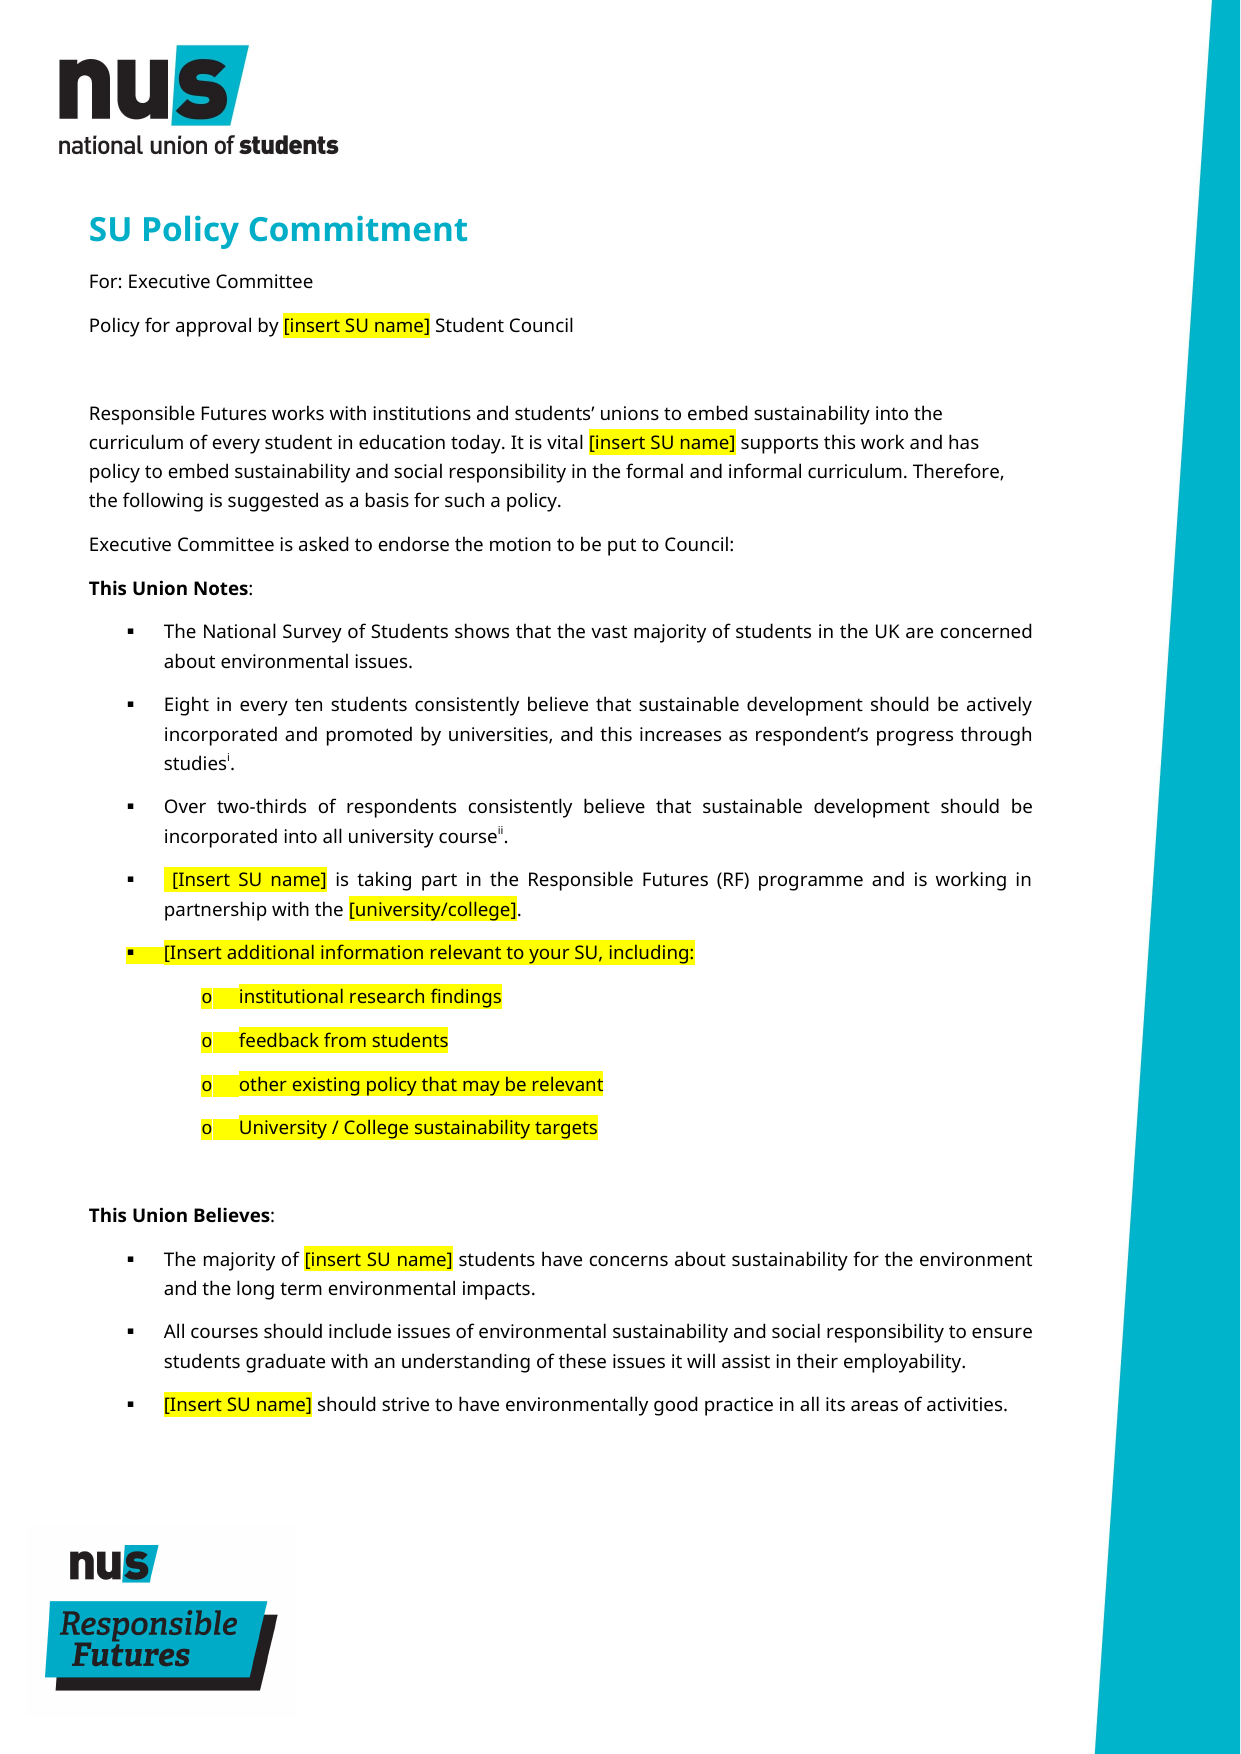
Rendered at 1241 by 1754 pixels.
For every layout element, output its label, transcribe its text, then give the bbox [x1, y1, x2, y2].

picture [0, 0, 1241, 1754]
text This Union Believes: [89, 1199, 1033, 1228]
list The National Survey of Students shows that the vast majority of students in the UK are concerned about environmental issues. [126, 616, 1033, 674]
text Responsible Futures works with institutions and students’ unions to embed sustainability into the curriculum of every student in education today. It is vital [insert SU name] supports this work and has policy to embed sustainability and social responsibility in the formal and informal curriculum. Therefore, the following is suggested as a basis for such a policy. [89, 397, 1033, 513]
list The majority of [insert SU name] students have concerns about sustainability for the environment and the long term environmental impacts. [126, 1243, 1033, 1301]
list [Insert SU name] should strive to have environmentally good practice in all its areas of activities. [126, 1388, 1033, 1418]
text Executive Committee is asked to endorse the motion to be put to Council: [89, 528, 1033, 557]
list [Insert additional information relevant to your SU, including: [126, 936, 1033, 966]
list institutional research findings [201, 980, 1033, 1009]
text This Union Notes: [89, 572, 1033, 601]
subtitle SU Policy Commitment [89, 206, 1033, 251]
text Policy for approval by [insert SU name] Student Council [89, 309, 1033, 338]
list other existing policy that may be relevant [201, 1068, 1033, 1097]
list University / College sustainability targets [201, 1111, 1033, 1141]
list Over two-thirds of respondents consistently believe that sustainable development should be incorporated into all university course. [126, 791, 1033, 849]
list Eight in every ten students consistently believe that sustainable development should be actively incorporated and promoted by universities, and this increases as respondent’s progress through studies. [126, 688, 1033, 776]
list All courses should include issues of environmental sustainability and social responsibility to ensure students graduate with an understanding of these issues it will assist in their employability. [126, 1316, 1033, 1374]
text For: Executive Committee [89, 266, 1033, 295]
list feedback from students [201, 1024, 1033, 1053]
list [Insert SU name] is taking part in the Responsible Futures (RF) programme and is working in partnership with the [university/college]. [126, 863, 1033, 922]
